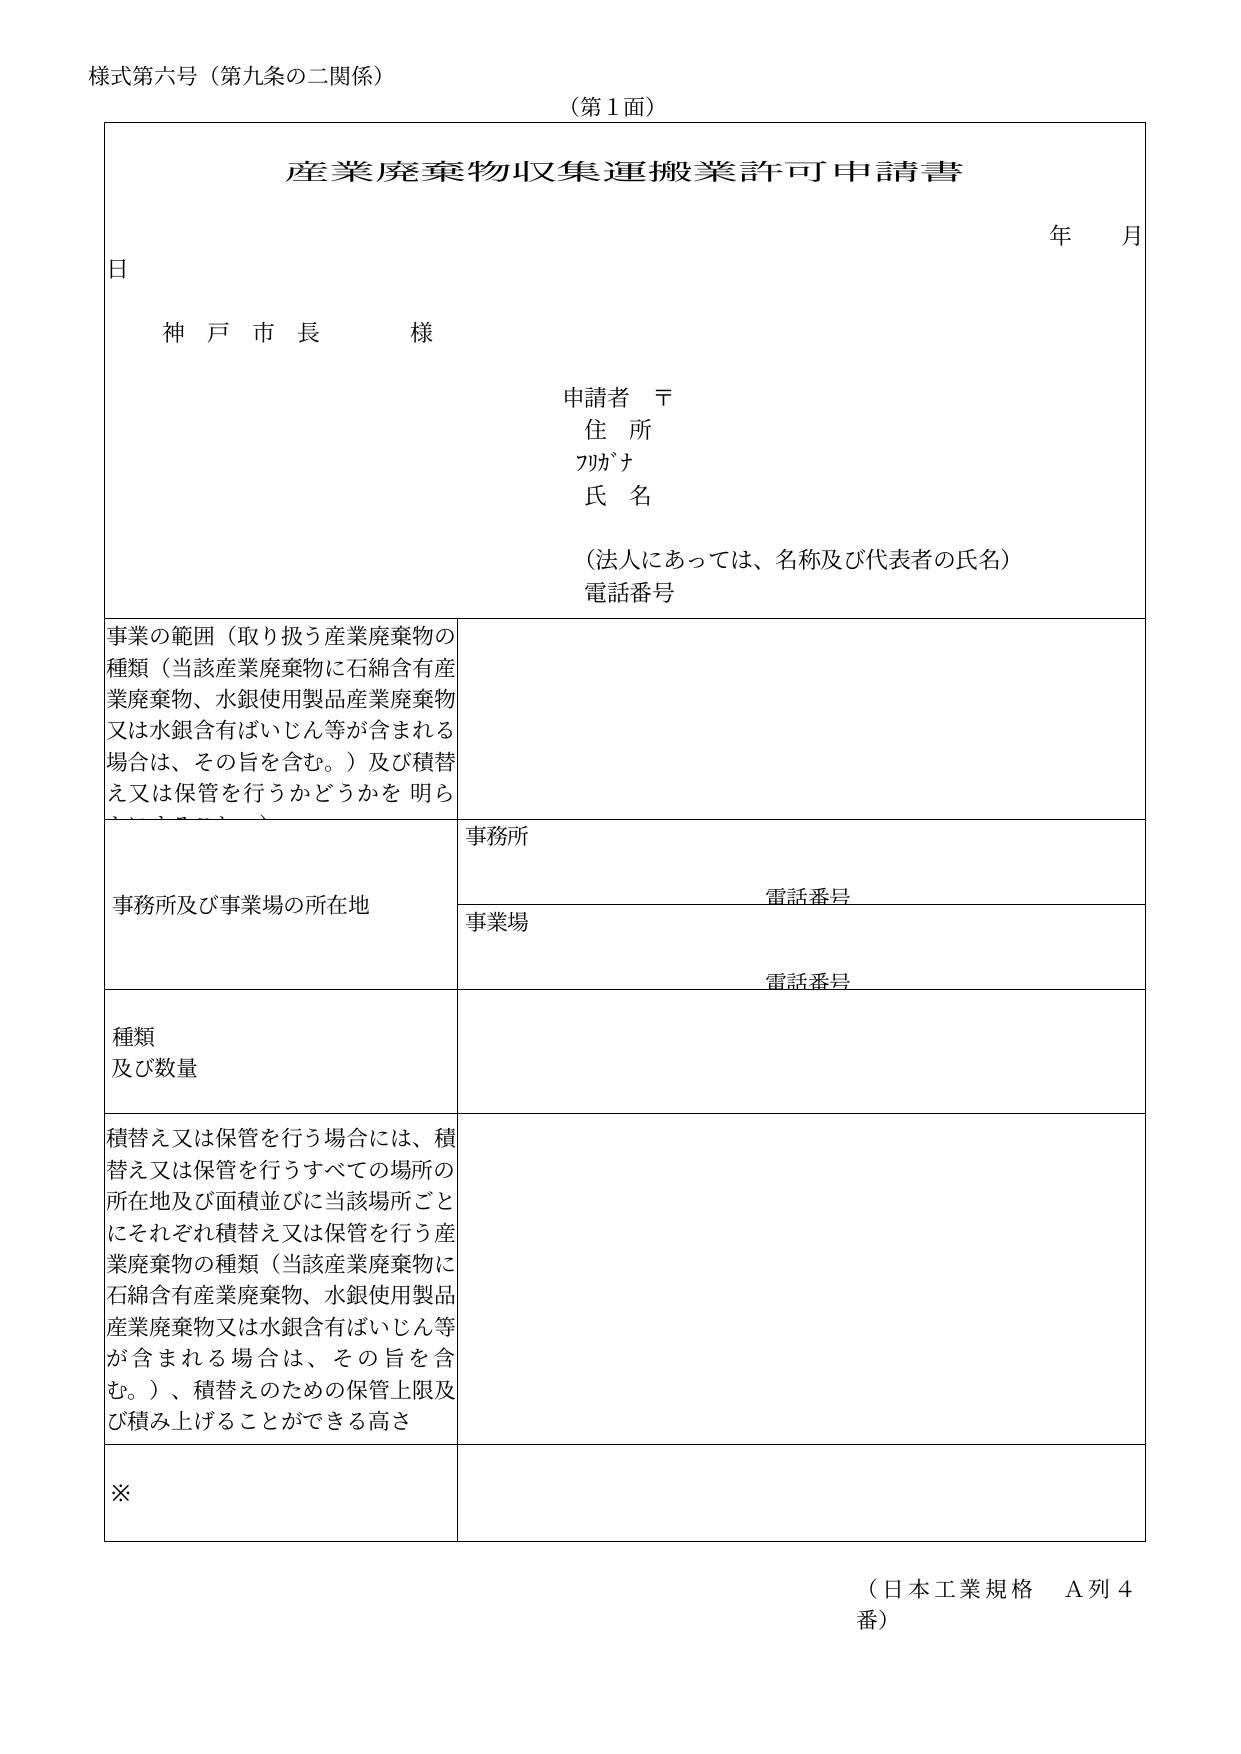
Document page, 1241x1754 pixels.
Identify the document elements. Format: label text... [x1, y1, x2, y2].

table_cell 事務所及び事業場の所在地 [105, 820, 457, 989]
text （日本工業規格 Ａ列４番） [856, 1542, 1137, 1635]
table_cell [458, 990, 1145, 1113]
table_cell [458, 1114, 1145, 1443]
text （第１面） [89, 91, 1137, 122]
table_cell [458, 619, 1145, 818]
text 様式第六号（第九条の二関係） [89, 59, 1137, 91]
table_cell ※ [105, 1445, 457, 1541]
table_cell 積替え又は保管を行う場合には、積替え又は保管を行うすべての場所の所在地及び面積並びに当該場所ごとにそれぞれ積替え又は保管を行う産業廃棄物の種類（当該産業廃棄物に石綿含有産業廃棄物、水銀使用製品産業廃棄物又は水銀含有ばいじん等が含まれる場合は、その旨を含む。）、積替えのための保管上限及び積み上げることができる高さ [105, 1114, 457, 1443]
table_cell 事業場 電話番号 [458, 905, 1145, 989]
table_cell 事務所 電話番号 [458, 820, 1145, 904]
table_cell 種類 及び数量 [105, 990, 457, 1113]
table_cell [458, 1445, 1145, 1541]
table_cell 事業の範囲（取り扱う産業廃棄物の種類（当該産業廃棄物に石綿含有産業廃棄物、水銀使用製品産業廃棄物又は水銀含有ばいじん等が含まれる場合は、その旨を含む。）及び積替え又は保管を行うかどうかを 明らかにすること。） [105, 619, 457, 818]
table_header 産業廃棄物収集運搬業許可申請書 年 月 日 神 戸 市 長 様 申請者 〒 住 所 ﾌﾘｶﾞﾅ 氏 名 （法人にあっては、名称及び代表者の氏名） 電話番号 廃棄物の処理及び清掃に関する法律第１４条第１項の規定により、産業廃棄物収集運搬業の許可を 受けたいので、関係書類及び図面を添えて申請します。 [105, 123, 1145, 618]
